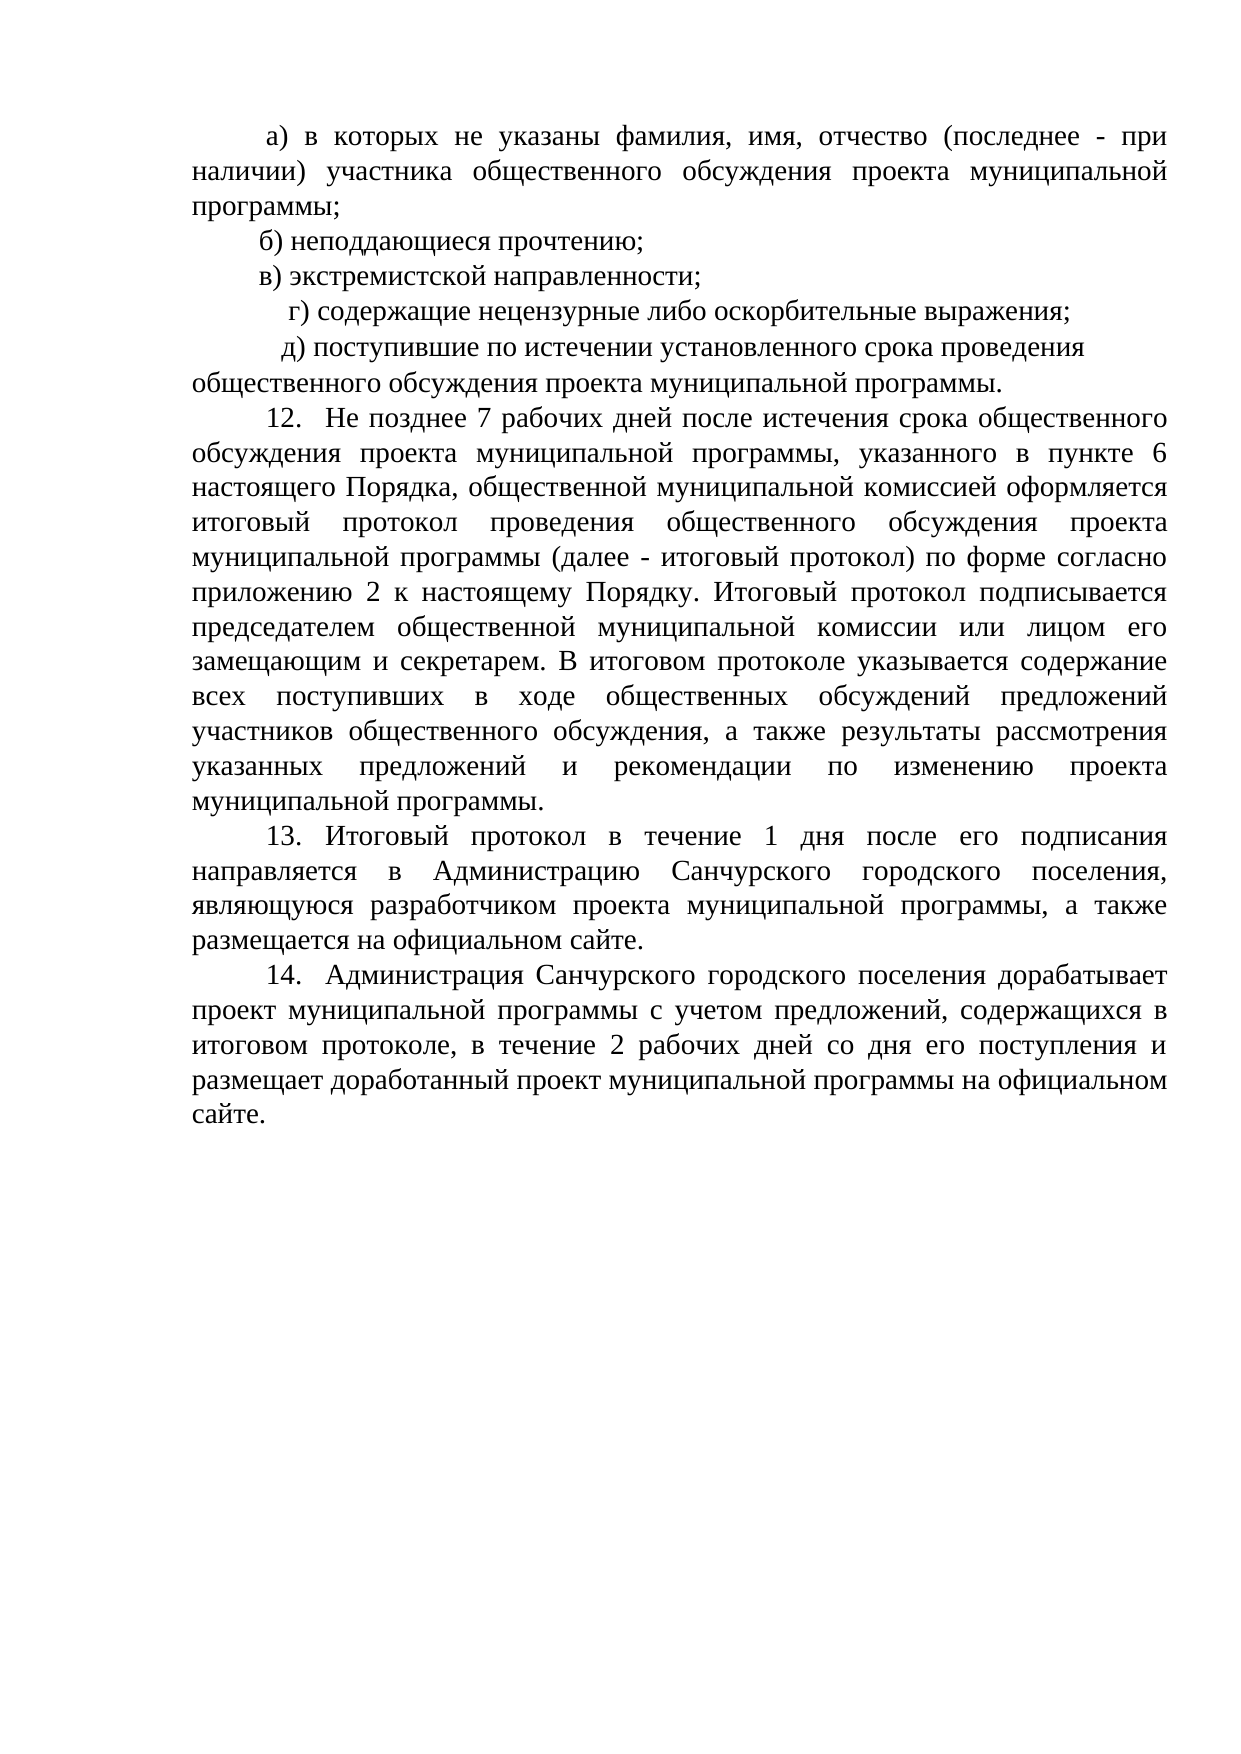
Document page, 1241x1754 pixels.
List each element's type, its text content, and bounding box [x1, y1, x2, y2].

text б) неподдающиеся прочтению; [177, 223, 1168, 256]
list Итоговый протокол в течение 1 дня после его подписания направляется в Администрацию Санчурского городского поселения, являющуюся разработчиком проекта муниципальной программы, а также размещается на официальном сайте. [192, 818, 1168, 956]
text в) экстремистской направленности; [177, 258, 1168, 292]
text а) в которых не указаны фамилия, имя, отчество (последнее - при наличии) участника общественного обсуждения проекта муниципальной программы; [192, 118, 1168, 221]
list Администрация Санчурского городского поселения дорабатывает проект муниципальной программы с учетом предложений, содержащихся в итоговом протоколе, в течение 2 рабочих дней со дня его поступления и размещает доработанный проект муниципальной программы на официальном сайте. [192, 957, 1168, 1130]
text д) поступившие по истечении установленного срока проведения [177, 329, 1166, 363]
text общественного обсуждения проекта муниципальной программы. [192, 365, 1168, 398]
text г) содержащие нецензурные либо оскорбительные выражения; [191, 293, 1154, 327]
list Не позднее 7 рабочих дней после истечения срока общественного обсуждения проекта муниципальной программы, указанного в пункте 6 настоящего Порядка, общественной муниципальной комиссией оформляется итоговый протокол проведения общественного обсуждения проекта муниципальной программы (далее - итоговый протокол) по форме согласно приложению 2 к настоящему Порядку. Итоговый протокол подписывается председателем общественной муниципальной комиссии или лицом его замещающим и секретарем. В итоговом протоколе указывается содержание всех поступивших в ходе общественных обсуждений предложений участников общественного обсуждения, а также результаты рассмотрения указанных предложений и рекомендации по изменению проекта муниципальной программы. [192, 400, 1168, 816]
